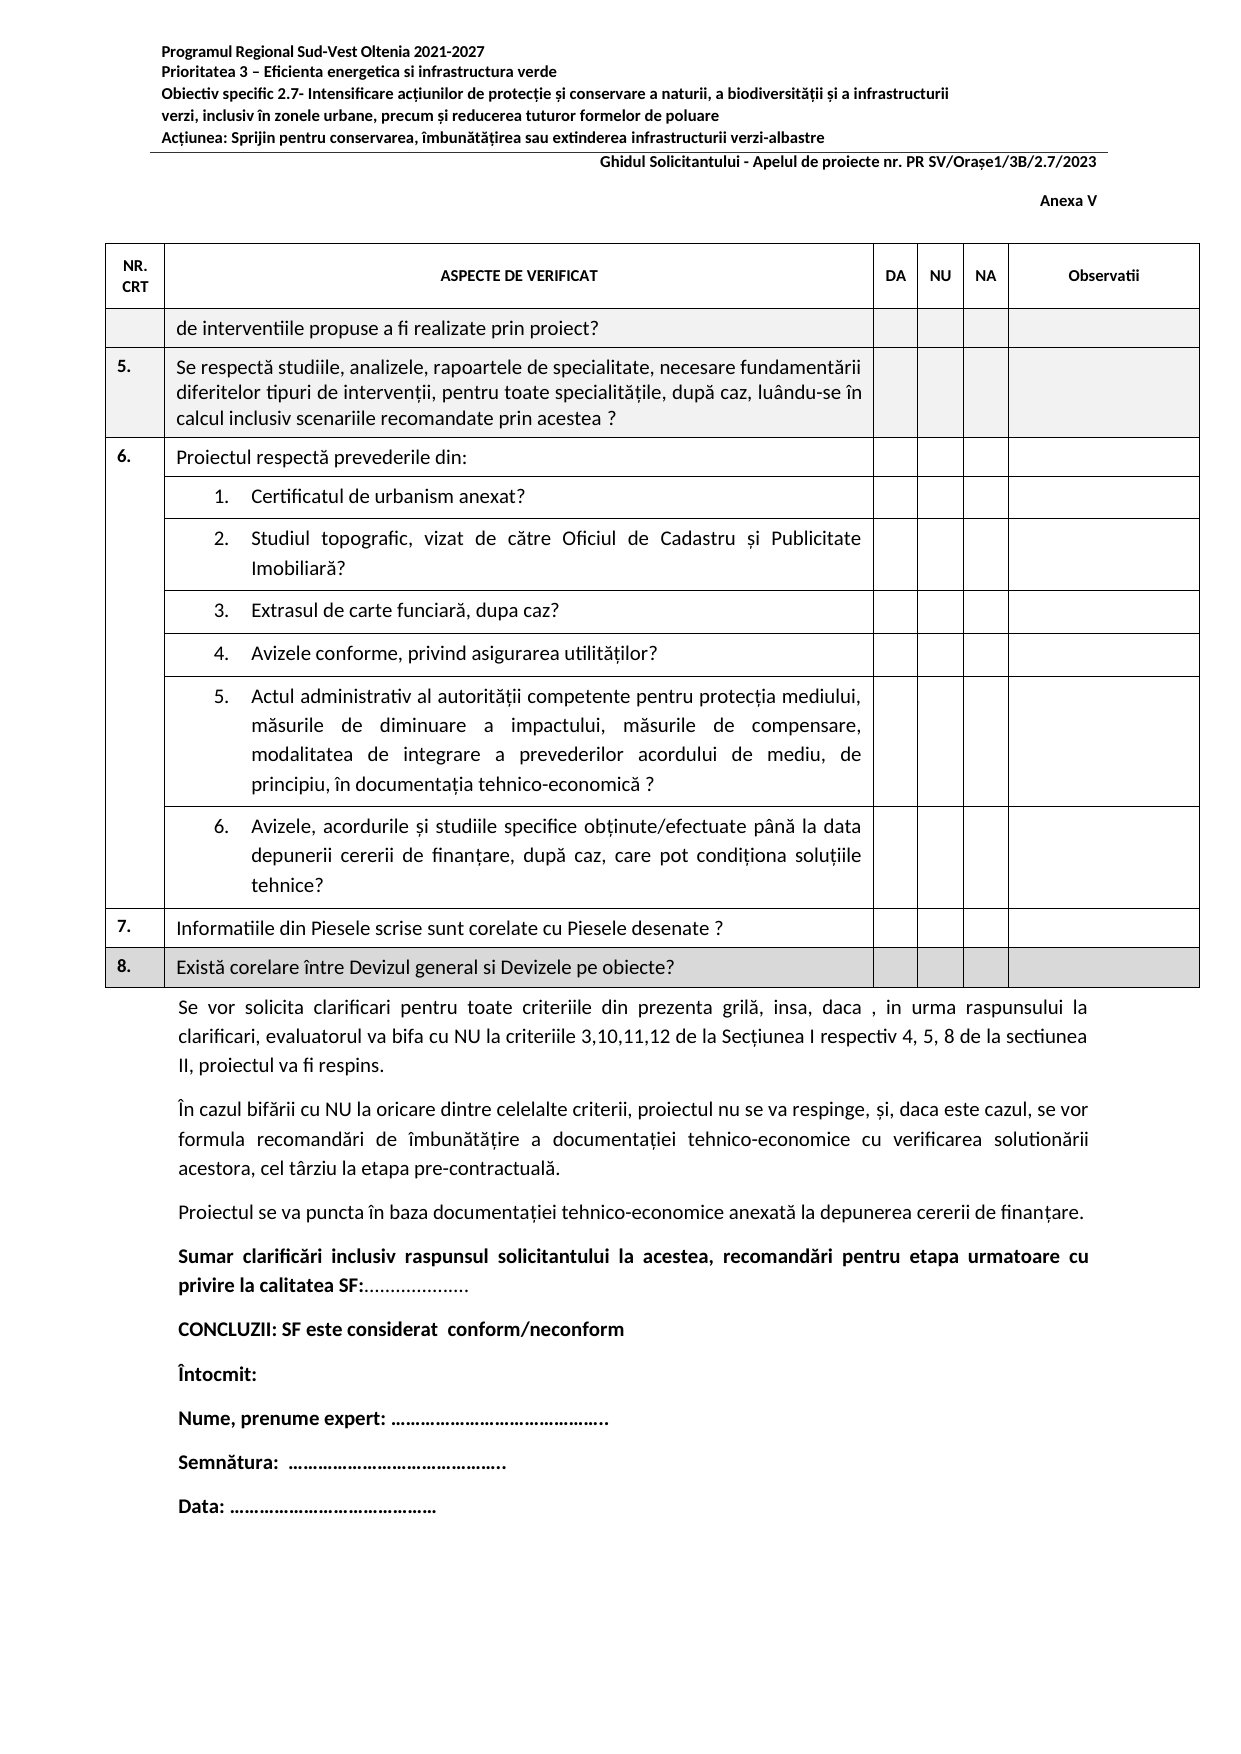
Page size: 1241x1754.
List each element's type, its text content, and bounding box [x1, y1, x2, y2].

table_cell [874, 909, 917, 947]
text CONCLUZII: SF este considerat conform/neconform [178, 1317, 1090, 1342]
table_cell [918, 438, 963, 476]
table_cell [964, 477, 1008, 518]
table_cell [106, 348, 164, 437]
text Nume, prenume expert: …………………………………….. [178, 1405, 1090, 1430]
table_cell Certificatul de urbanism anexat? [165, 477, 873, 518]
table_cell [964, 909, 1008, 947]
table_cell [1009, 677, 1199, 806]
table_cell [918, 634, 963, 676]
text Data: …………………………………… [178, 1493, 1090, 1519]
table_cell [165, 309, 873, 347]
table_cell [874, 634, 917, 676]
table_cell [106, 438, 164, 907]
table_cell [964, 519, 1008, 590]
text Semnătura: …………………………………….. [178, 1449, 1090, 1474]
table_cell [964, 677, 1008, 806]
text Se vor solicita clarificari pentru toate criteriile din prezenta grilă, insa, daca , in urma raspunsului la clarificari, evaluatorul va bifa cu NU la criteriile 3,10,11,12 de la Secţiunea I respectiv 4, 5, 8 de la sectiunea II, proiectul va fi respins. [178, 994, 1090, 1078]
table_header DA [874, 244, 917, 308]
table_cell [874, 438, 917, 476]
table_cell [918, 348, 963, 437]
table_header Observatii [1009, 244, 1199, 308]
table_cell [964, 948, 1008, 987]
table_cell [1009, 909, 1199, 947]
table_cell [874, 807, 917, 907]
table_cell [1009, 807, 1199, 907]
table_cell [106, 309, 164, 347]
table_cell [874, 477, 917, 518]
table_cell [874, 348, 917, 437]
table_cell Avizele conforme, privind asigurarea utilităţilor? [165, 634, 873, 676]
table_cell [918, 477, 963, 518]
table_cell [1009, 438, 1199, 476]
table_cell [918, 807, 963, 907]
table_cell [1009, 634, 1199, 676]
table_header NR. CRT [106, 244, 164, 308]
table_header ASPECTE DE VERIFICAT [165, 244, 873, 308]
table_header NU [918, 244, 963, 308]
table_cell [874, 309, 917, 347]
table_cell [918, 591, 963, 633]
table_cell [918, 909, 963, 947]
table_cell [964, 348, 1008, 437]
table_cell Extrasul de carte funciară, dupa caz? [165, 591, 873, 633]
text Sumar clarificări inclusiv raspunsul solicitantului la acestea, recomandări pentru etapa urmatoare cu privire la calitatea SF:.................... [178, 1243, 1090, 1298]
table_cell Avizele, acordurile şi studiile specifice obținute/efectuate până la data depunerii cererii de finanțare, după caz, care pot condiţiona soluţiile tehnice? [165, 807, 873, 907]
table_cell [964, 438, 1008, 476]
table_cell [964, 591, 1008, 633]
table_cell [918, 309, 963, 347]
table_cell [874, 519, 917, 590]
table_cell [964, 634, 1008, 676]
text Proiectul se va puncta în baza documentației tehnico-economice anexată la depunerea cererii de finanțare. [178, 1199, 1090, 1224]
table_cell Există corelare între Devizul general si Devizele pe obiecte? [165, 948, 873, 987]
table_cell [918, 677, 963, 806]
table_cell [1009, 948, 1199, 987]
table_cell [918, 519, 963, 590]
text În cazul bifării cu NU la oricare dintre celelalte criterii, proiectul nu se va respinge, și, daca este cazul, se vor formula recomandări de îmbunătățire a documentației tehnico-economice cu verificarea solutionării acestora, cel târziu la etapa pre-contractuală. [178, 1097, 1090, 1180]
table_cell [874, 591, 917, 633]
table_cell [874, 677, 917, 806]
table_header NA [964, 244, 1008, 308]
table_cell [1009, 477, 1199, 518]
table_cell Se respectă studiile, analizele, rapoartele de specialitate, necesare fundamentării diferitelor tipuri de intervenții, pentru toate specialitățile, după caz, luându-se în calcul inclusiv scenariile recomandate prin acestea ? [165, 348, 873, 437]
text Întocmit: [178, 1361, 1090, 1386]
table_cell [1009, 309, 1199, 347]
table_cell [874, 948, 917, 987]
table_cell Proiectul respectă prevederile din: [165, 438, 873, 476]
table_cell [964, 309, 1008, 347]
table_cell [106, 948, 164, 987]
table_cell [106, 909, 164, 947]
table_cell Actul administrativ al autorităţii competente pentru protecţia mediului, măsurile de diminuare a impactului, măsurile de compensare, modalitatea de integrare a prevederilor acordului de mediu, de principiu, în documentaţia tehnico-economică ? [165, 677, 873, 806]
table_cell Studiul topografic, vizat de către Oficiul de Cadastru şi Publicitate Imobiliară? [165, 519, 873, 590]
table_cell [1009, 519, 1199, 590]
table_cell [1009, 591, 1199, 633]
table_cell [918, 948, 963, 987]
table_cell [964, 807, 1008, 907]
table_cell [1009, 348, 1199, 437]
table_cell Informatiile din Piesele scrise sunt corelate cu Piesele desenate ? [165, 909, 873, 947]
